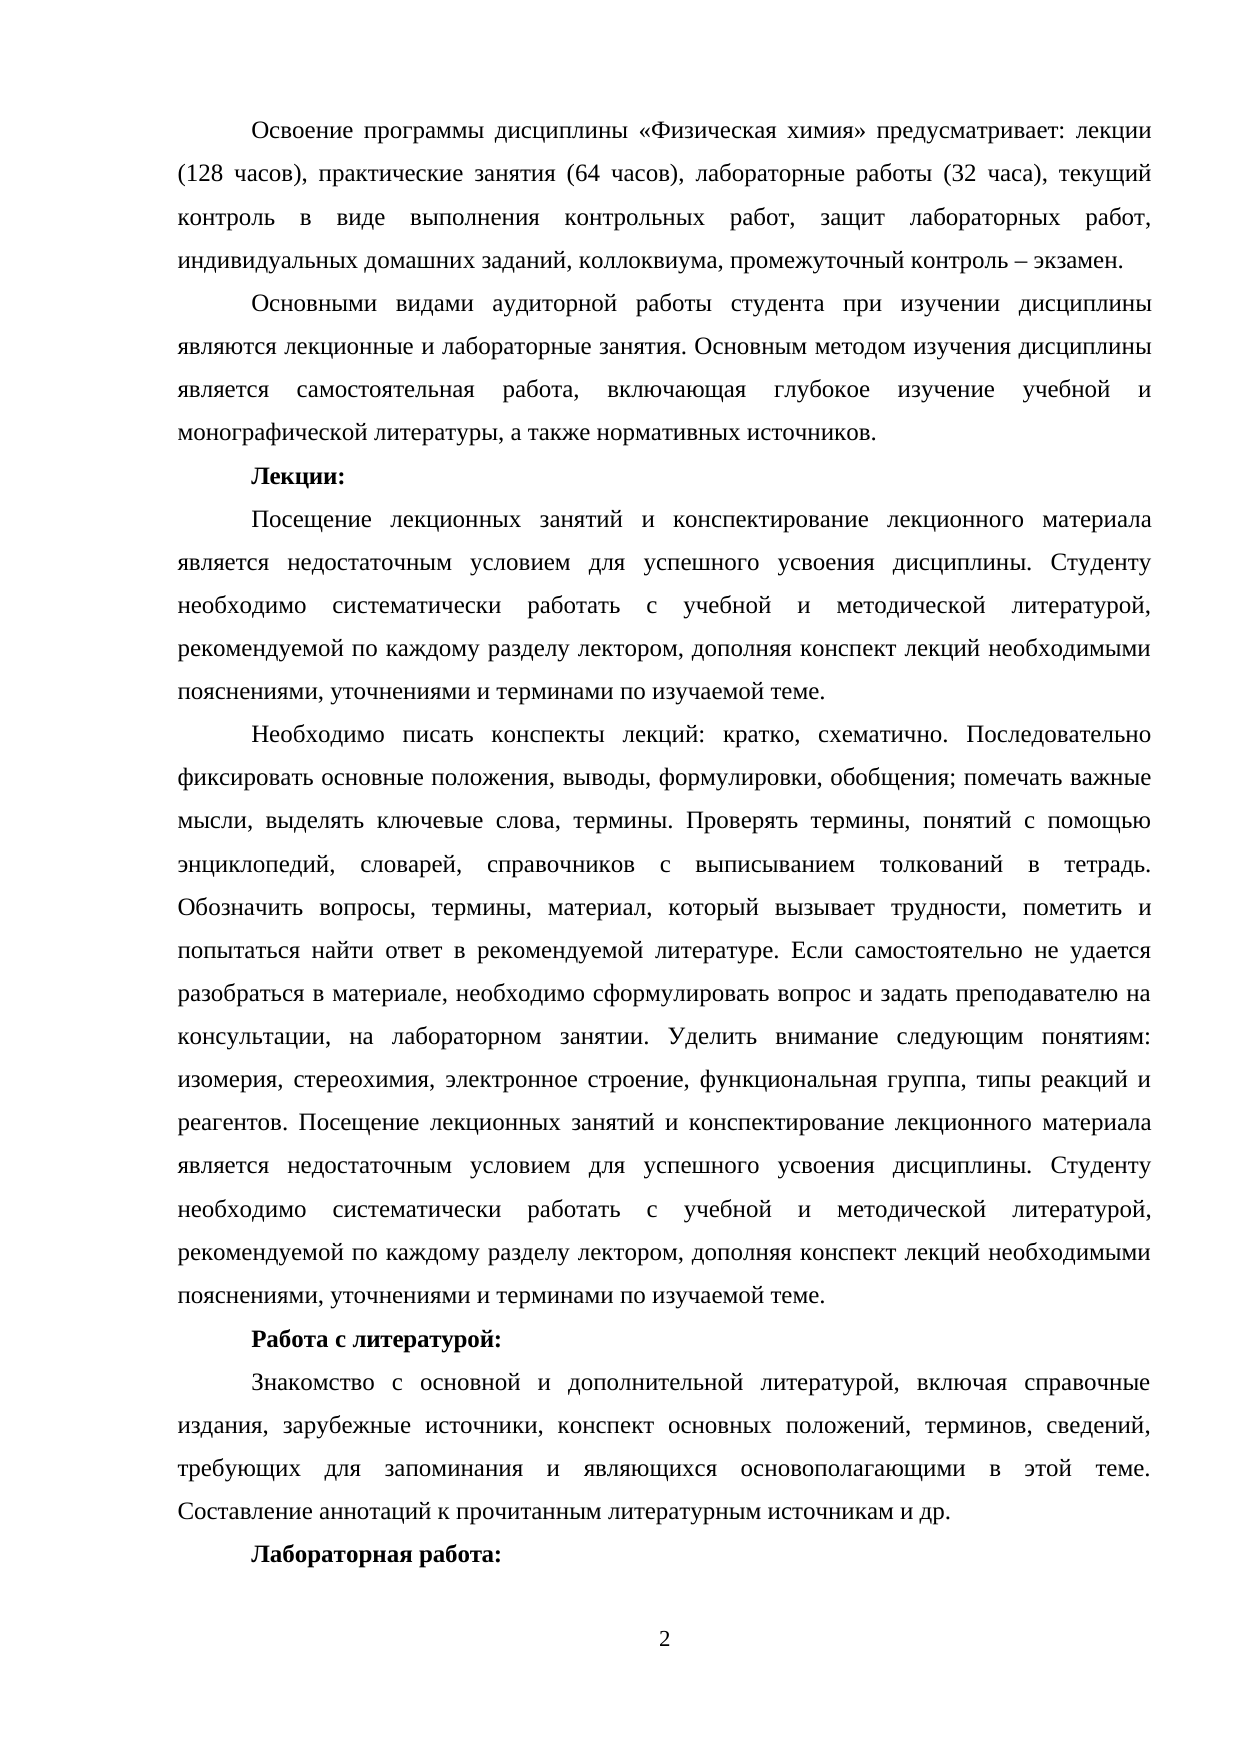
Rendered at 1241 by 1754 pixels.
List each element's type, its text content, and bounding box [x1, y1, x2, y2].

text Знакомство с основной и дополнительной литературой, включая справочные издания, зарубежные источники, конспект основных положений, терминов, сведений, требующих для запоминания и являющихся основополагающими в этой теме. Составление аннотаций к прочитанным литературным источникам и др. [177, 1367, 1151, 1525]
text Необходимо писать конспекты лекций: кратко, схематично. Последовательно фиксировать основные положения, выводы, формулировки, обобщения; помечать важные мысли, выделять ключевые слова, термины. Проверять термины, понятий с помощью энциклопедий, словарей, справочников с выписыванием толкований в тетрадь. Обозначить вопросы, термины, материал, который вызывает трудности, пометить и попытаться найти ответ в рекомендуемой литературе. Если самостоятельно не удается разобраться в материале, необходимо сформулировать вопрос и задать преподавателю на консультации, на лабораторном занятии. Уделить внимание следующим понятиям: изомерия, стереохимия, электронное строение, функциональная группа, типы реакций и реагентов. Посещение лекционных занятий и конспектирование лекционного материала является недостаточным условием для успешного усвоения дисциплины. Студенту необходимо систематически работать с учебной и методической литературой, рекомендуемой по каждому разделу лектором, дополняя конспект лекций необходимыми пояснениями, уточнениями и терминами по изучаемой теме. [177, 719, 1152, 1309]
subtitle Лекции: [251, 461, 1176, 490]
subtitle Работа с литературой: [251, 1324, 1176, 1352]
subtitle Лабораторная работа: [251, 1539, 1176, 1568]
text Посещение лекционных занятий и конспектирование лекционного материала является недостаточным условием для успешного усвоения дисциплины. Студенту необходимо систематически работать с учебной и методической литературой, рекомендуемой по каждому разделу лектором, дополняя конспект лекций необходимыми пояснениями, уточнениями и терминами по изучаемой теме. [177, 504, 1152, 705]
text Освоение программы дисциплины «Физическая химия» предусматривает: лекции (128 часов), практические занятия (64 часов), лабораторные работы (32 часа), текущий контроль в виде выполнения контрольных работ, защит лабораторных работ, индивидуальных домашних заданий, коллоквиума, промежуточный контроль – экзамен. [177, 115, 1152, 273]
text Основными видами аудиторной работы студента при изучении дисциплины являются лекционные и лабораторные занятия. Основным методом изучения дисциплины является самостоятельная работа, включающая глубокое изучение учебной и монографической литературы, а также нормативных источников. [177, 288, 1152, 446]
